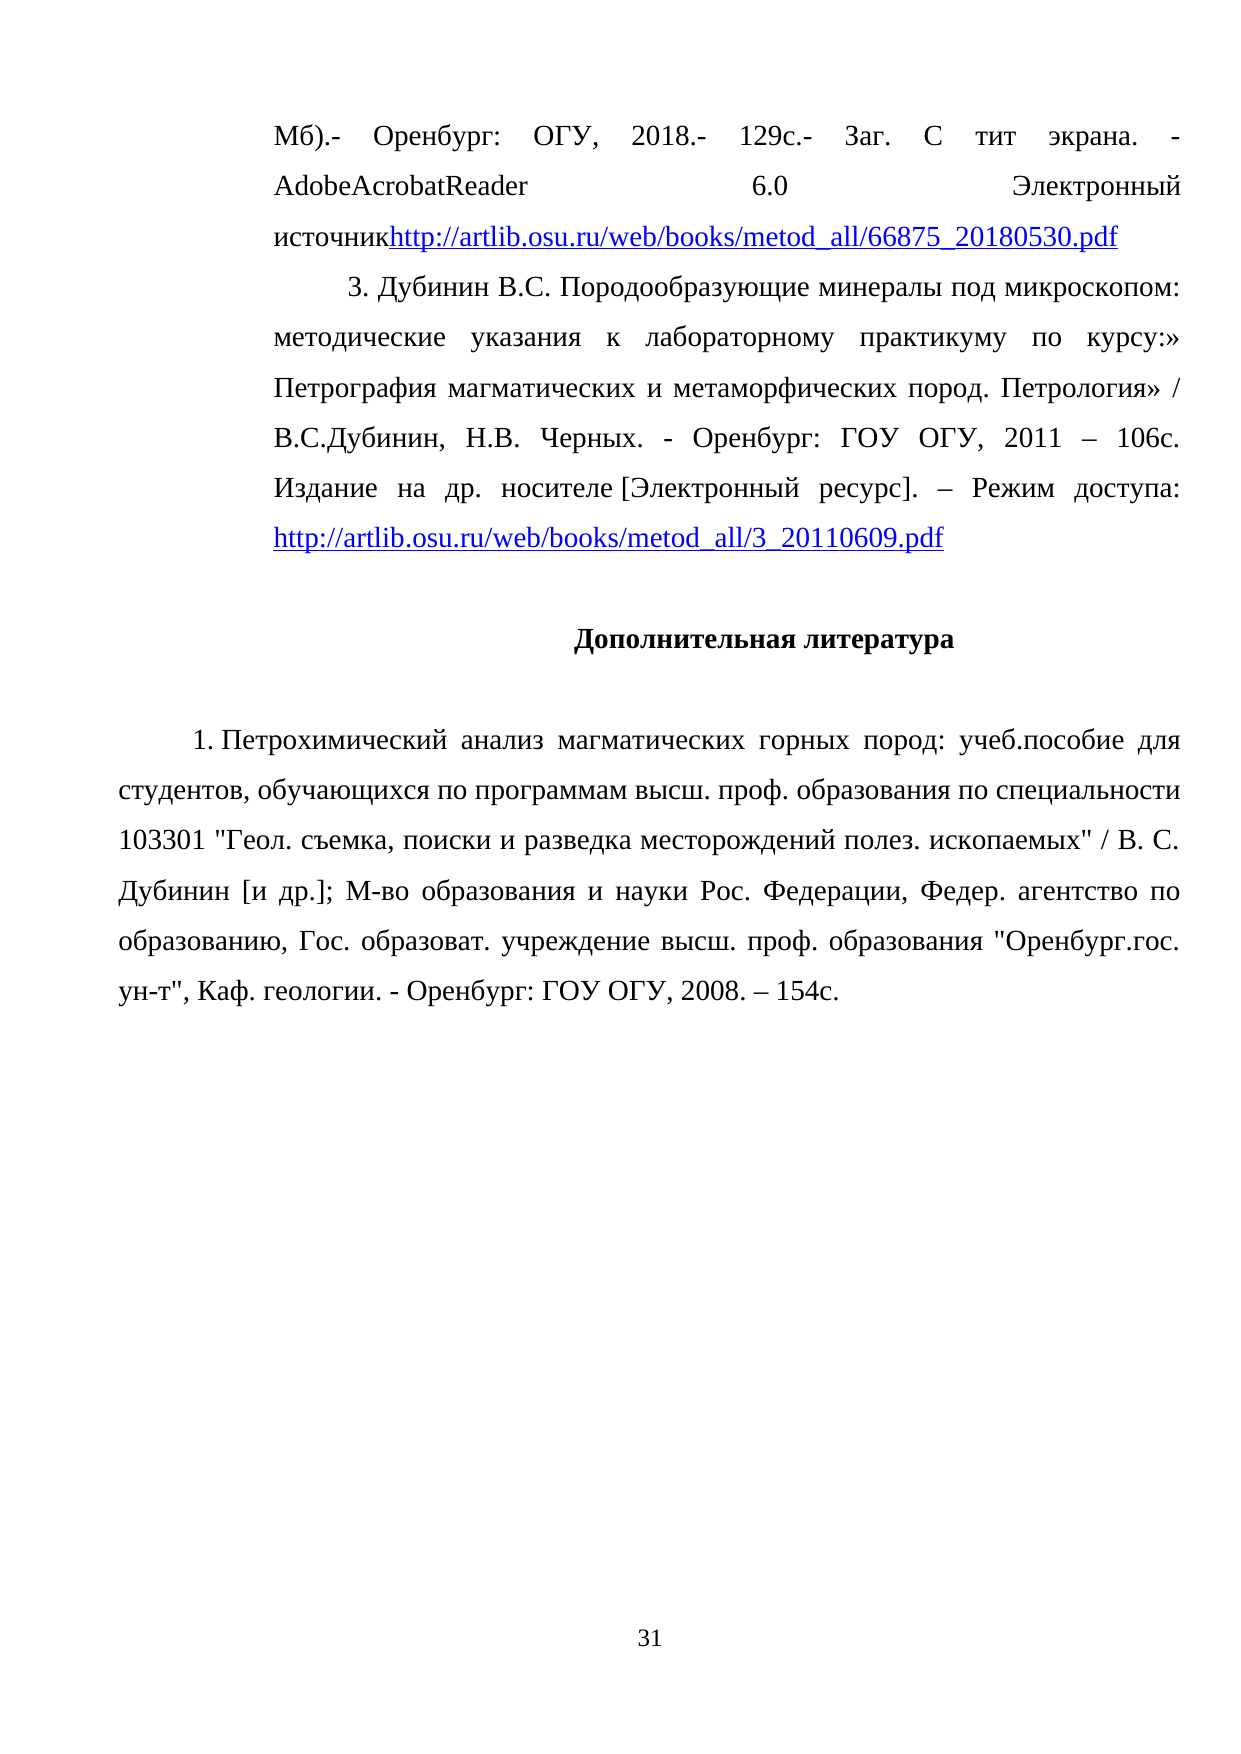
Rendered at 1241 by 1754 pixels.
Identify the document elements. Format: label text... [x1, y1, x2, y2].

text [273, 118, 1181, 252]
list Петрохимический анализ магматических горных пород: учеб.пособие для студентов, обучающихся по программам высш. проф. образования по специальности 103301 "Геол. съемка, поиски и разведка месторождений полез. ископаемых" / В. С. Дубинин [и др.]; М-во образования и науки Рос. Федерации, Федер. агентство по образованию, Гос. образоват. учреждение высш. проф. образования "Оренбург.гос. ун-т", Каф. геологии. - Оренбург: ГОУ ОГУ, 2008. – 154с. [118, 722, 1181, 1007]
text Дополнительная литература [273, 621, 1181, 655]
text 3. Дубинин В.С. Породообразующие минералы под микроскопом: методические указания к лабораторному практикуму по курсу:» Петрография магматических и метаморфических пород. Петрология» / В.С.Дубинин, Н.В. Черных. - Оренбург: ГОУ ОГУ, 2011 – 106с. Издание на др. носителе [Электронный ресурс]. – Режим доступа: http://artlib.osu.ru/web/books/metod_all/3_20110609.pdf [273, 269, 1181, 554]
